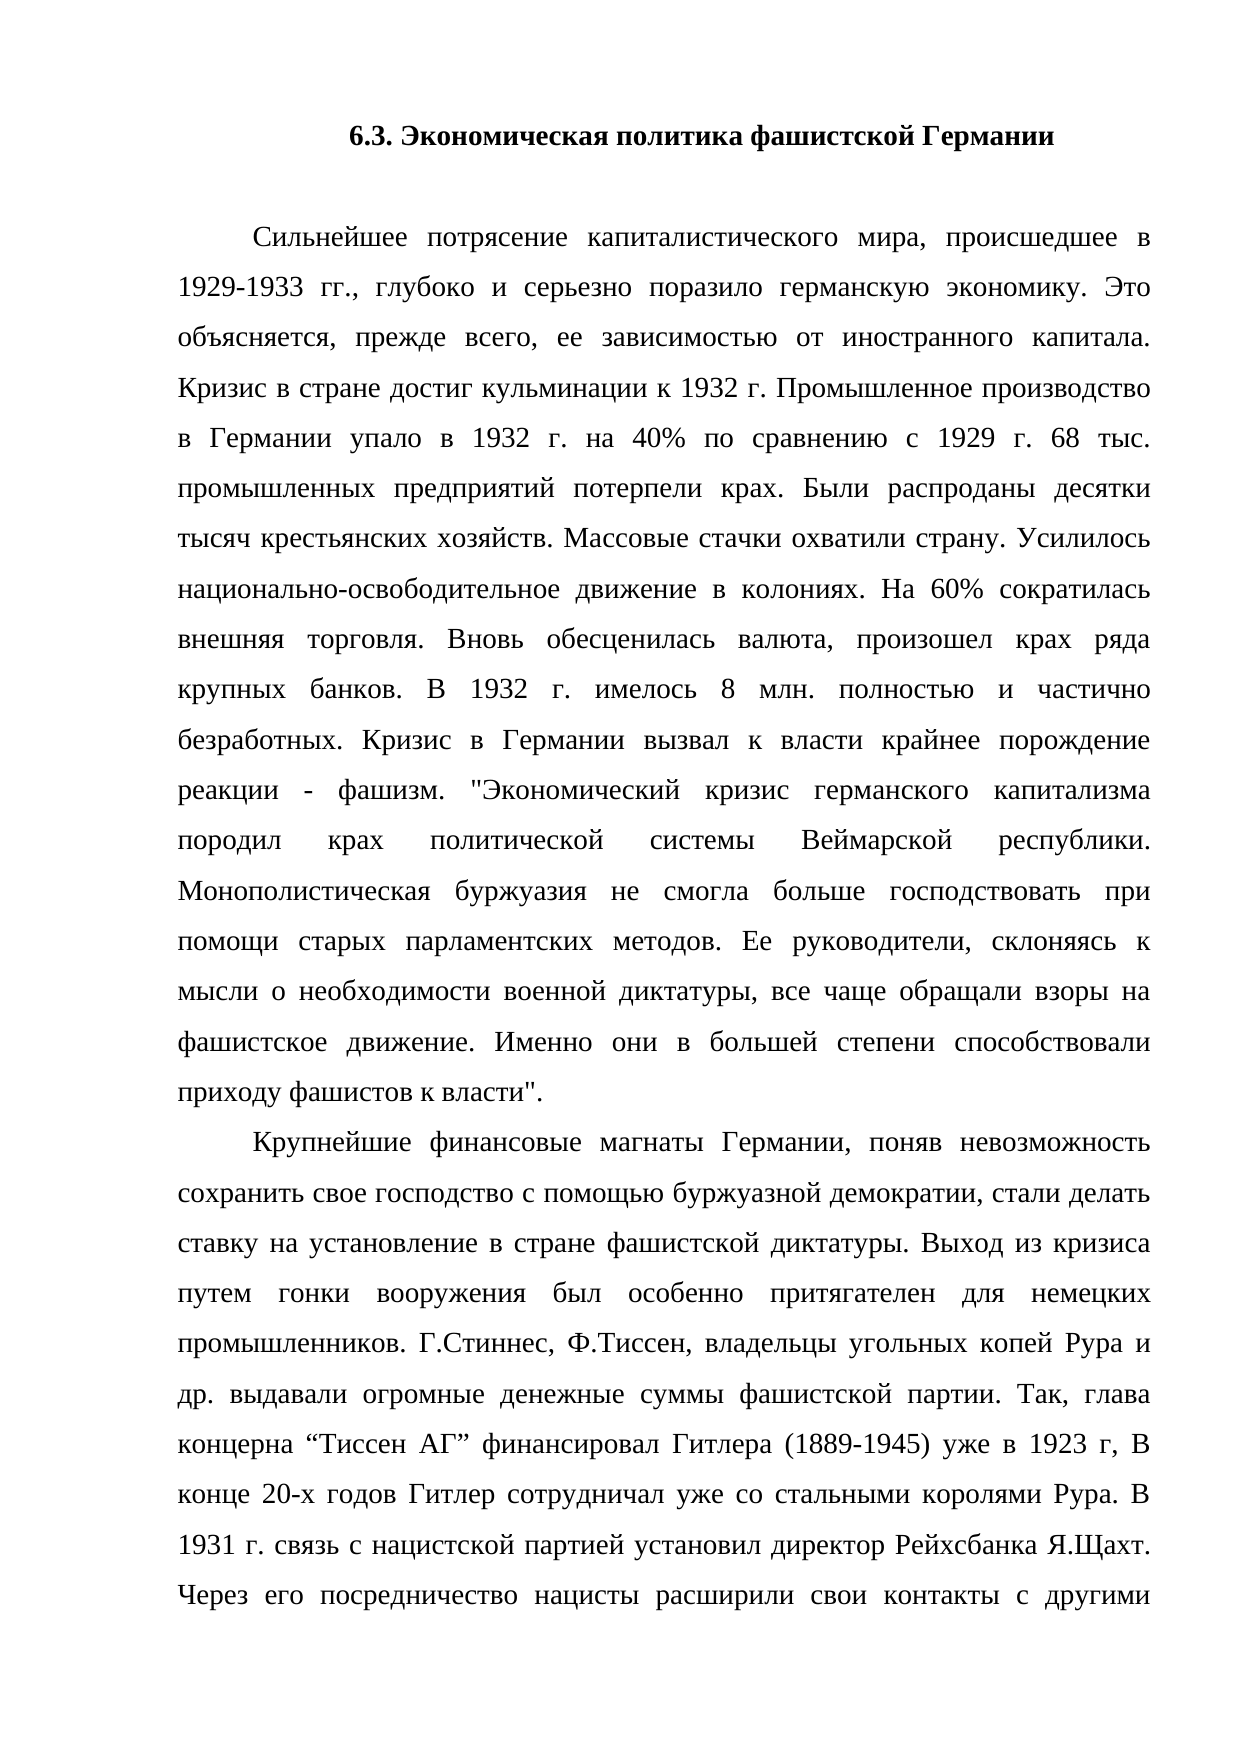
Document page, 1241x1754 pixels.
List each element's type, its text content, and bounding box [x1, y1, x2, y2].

text Сильнейшее потрясение капиталистического мира, происшедшее в 1929-1933 гг., глубоко и серьезно поразило германскую экономику. Это объясняется, прежде всего, ее зависимостью от иностранного капитала. Кризис в стране достиг кульминации к 1932 г. Промышленное производство в Германии упало в 1932 г. на 40% по сравнению с 1929 г. 68 тыс. промышленных предприятий потерпели крах. Были распроданы десятки тысяч крестьянских хозяйств. Массовые стачки охватили страну. Усилилось национально-освободительное движение в колониях. На 60% сократилась внешняя торговля. Вновь обесценилась валюта, произошел крах ряда крупных банков. В 1932 г. имелось 8 млн. полностью и частично безработных. Кризис в Германии вызвал к власти крайнее порождение реакции - фашизм. "Экономический кризис германского капитализма породил крах политической системы Веймарской республики. Монополистическая буржуазия не смогла больше господствовать при помощи старых парламентских методов. Ее руководители, склоняясь к мысли о необходимости военной диктатуры, все чаще обращали взоры на фашистское движение. Именно они в большей степени способствовали приходу фашистов к власти". [177, 219, 1152, 1108]
text 6.3. Экономическая политика фашистской Германии [177, 118, 1152, 152]
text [177, 1124, 1152, 1611]
